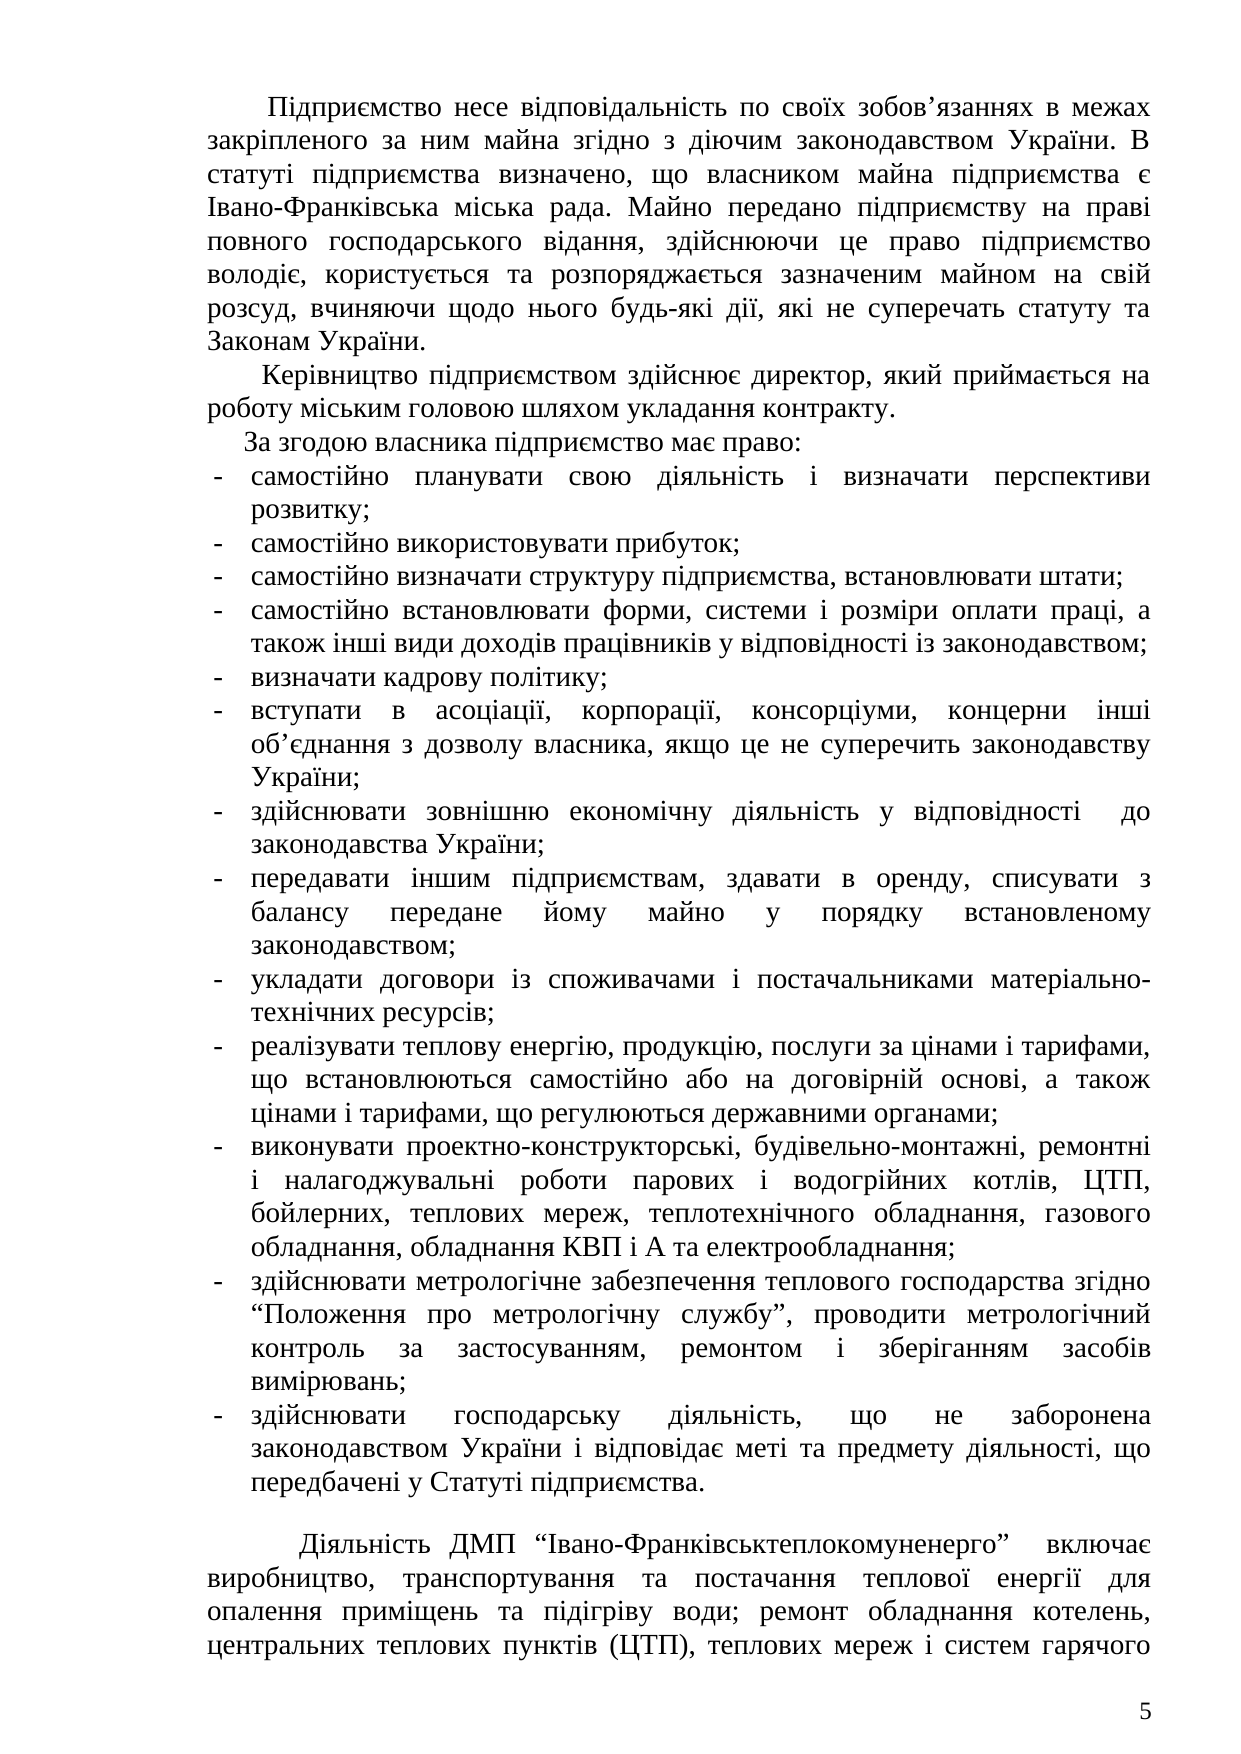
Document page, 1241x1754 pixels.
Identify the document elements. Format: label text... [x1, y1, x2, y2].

list самостійно планувати свою діяльність і визначати перспективи розвитку; [213, 458, 1152, 525]
text Підприємство несе відповідальність по своїх зобов’язаннях в межах закріпленого за ним майна згідно з діючим законодавством України. В статуті підприємства визначено, що власником майна підприємства є Івано-Франківська міська рада. Майно передано підприємству на праві повного господарського відання, здійснюючи це право підприємство володіє, користується та розпоряджається зазначеним майном на свій розсуд, вчиняючи щодо нього будь-які дії, які не суперечать статуту та Законам України. [207, 89, 1152, 357]
list здійснювати господарську діяльність, що не заборонена законодавством України і відповідає меті та предмету діяльності, що передбачені у Статуті підприємства. [213, 1397, 1152, 1497]
list реалізувати теплову енергію, продукцію, послуги за цінами і тарифами, що встановлюються самостійно або на договірній основі, а також цінами і тарифами, що регулюються державними органами; [213, 1028, 1152, 1128]
list самостійно використовувати прибуток; [213, 525, 1152, 558]
list укладати договори із споживачами і постачальниками матеріально-технічних ресурсів; [213, 961, 1152, 1028]
list вступати в асоціації, корпорації, консорціуми, концерни інші об’єднання з дозволу власника, якщо це не суперечить законодавству України; [213, 692, 1152, 793]
list самостійно встановлювати форми, системи і розміри оплати праці, а також інші види доходів працівників у відповідності із законодавством; [213, 592, 1152, 659]
list виконувати проектно-конструкторські, будівельно-монтажні, ремонтні і налагоджувальні роботи парових і водогрійних котлів, ЦТП, бойлерних, теплових мереж, теплотехнічного обладнання, газового обладнання, обладнання КВП і А та електрообладнання; [213, 1128, 1152, 1263]
list самостійно визначати структуру підприємства, встановлювати штати; [213, 558, 1152, 592]
text За згодою власника підприємство має право: [207, 424, 1152, 458]
list визначати кадрову політику; [213, 659, 1152, 692]
list здійснювати метрологічне забезпечення теплового господарства згідно “Положення про метрологічну службу”, проводити метрологічний контроль за застосуванням, ремонтом і зберіганням засобів вимірювань; [213, 1263, 1152, 1397]
list здійснювати зовнішню економічну діяльність у відповідності до законодавства України; [213, 793, 1152, 860]
list передавати іншим підприємствам, здавати в оренду, списувати з балансу передане йому майно у порядку встановленому законодавством; [213, 860, 1152, 961]
text Керівництво підприємством здійснює директор, який приймається на роботу міським головою шляхом укладання контракту. [207, 357, 1152, 424]
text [207, 1526, 1152, 1660]
